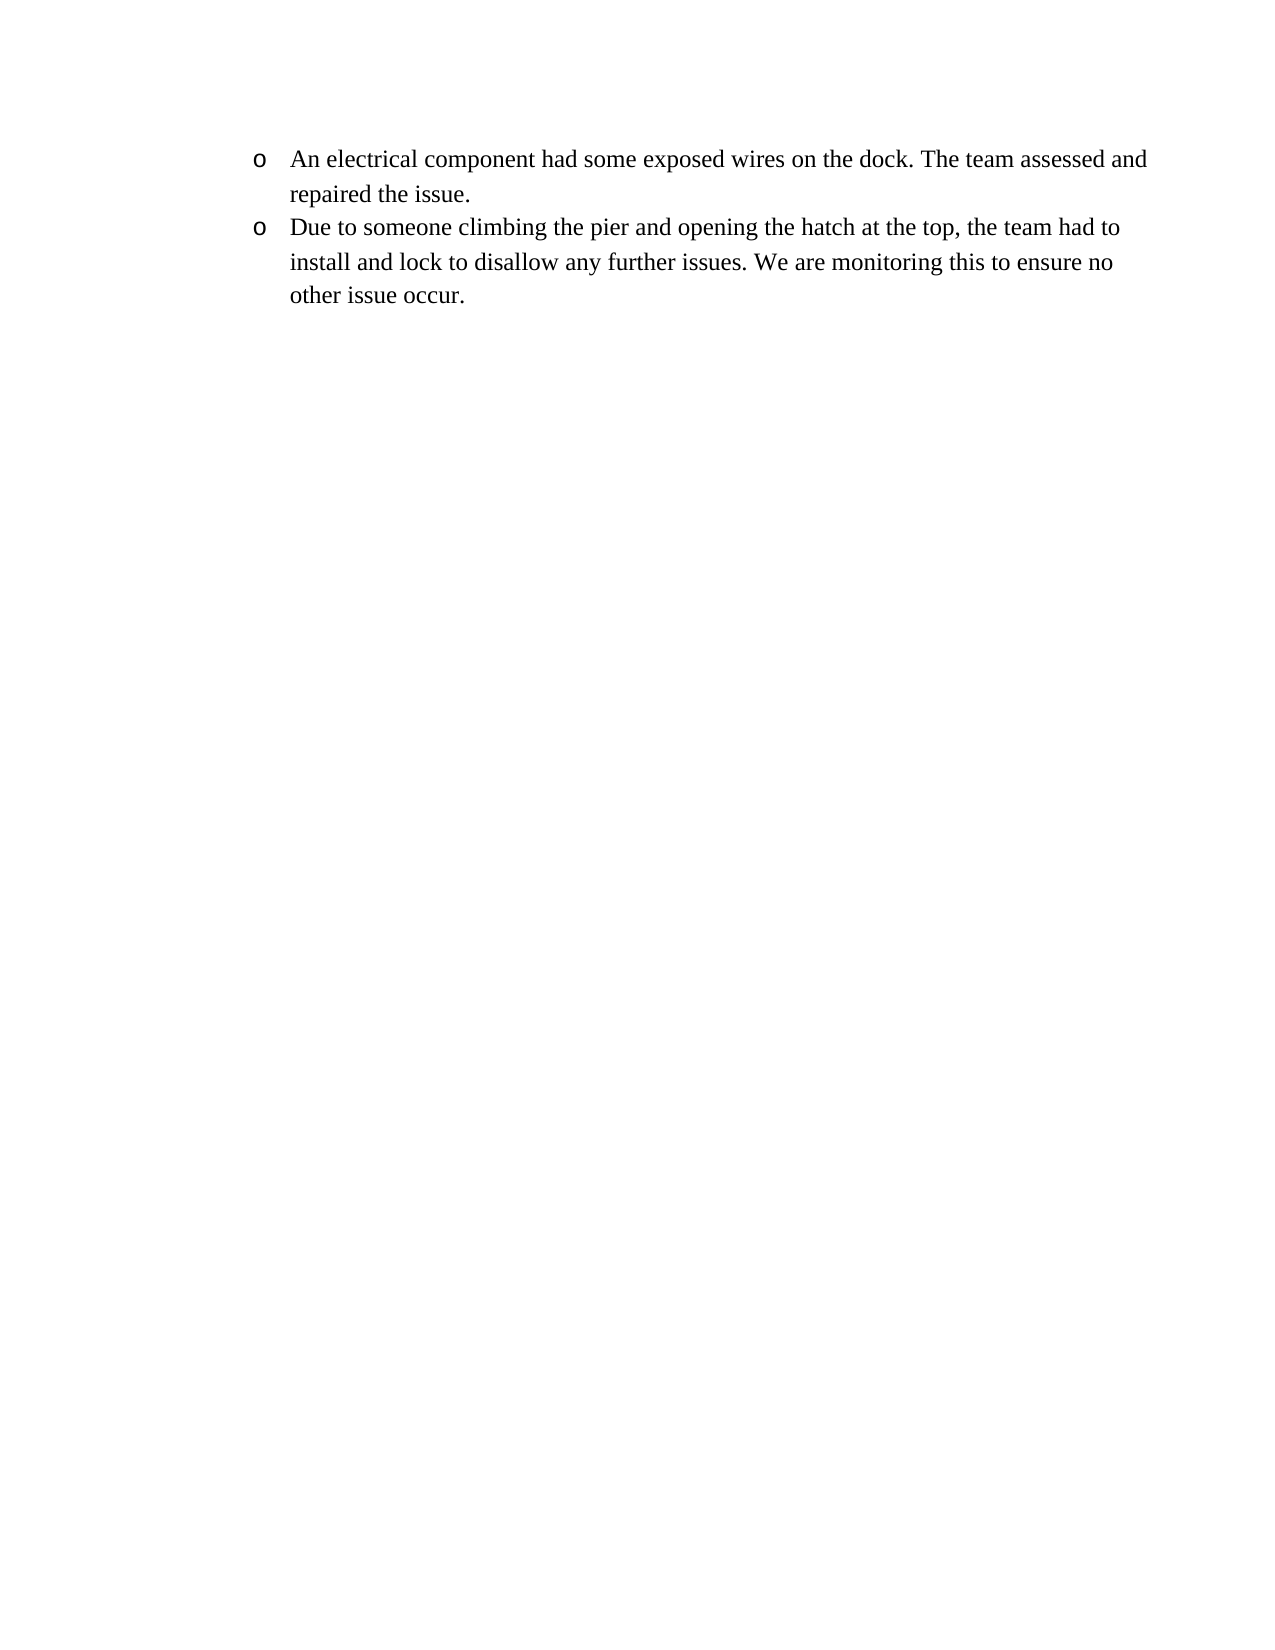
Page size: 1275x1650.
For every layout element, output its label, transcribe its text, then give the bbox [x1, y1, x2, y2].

list An electrical component had some exposed wires on the dock. The team assessed and repaired the issue. [252, 144, 1160, 208]
list Due to someone climbing the pier and opening the hatch at the top, the team had to install and lock to disallow any further issues. We are monitoring this to ensure no other issue occur. [252, 212, 1160, 309]
